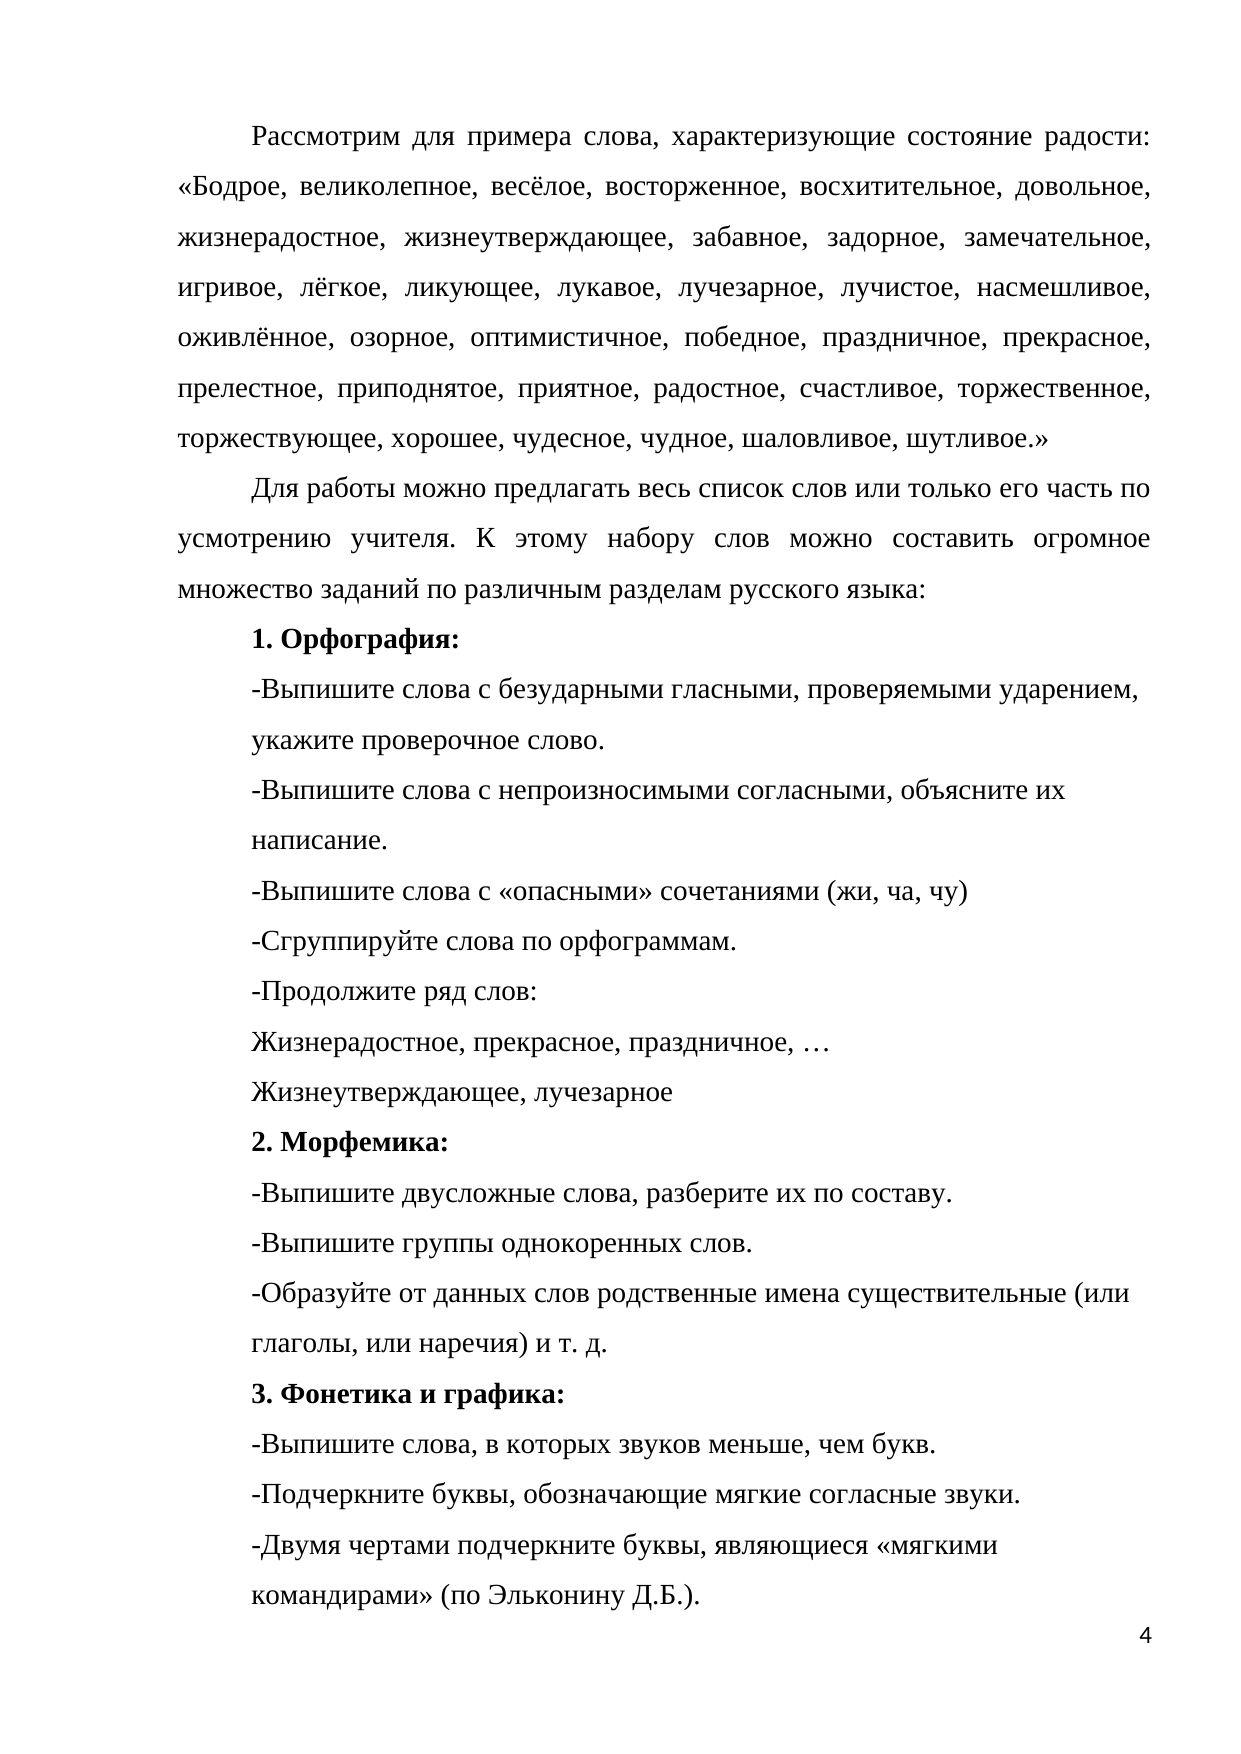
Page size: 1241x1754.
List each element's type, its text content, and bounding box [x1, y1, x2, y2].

text написание. [177, 822, 1152, 856]
text -Образуйте от данных слов родственные имена существительные (или [177, 1275, 1152, 1309]
text -Выпишите слова с безударными гласными, проверяемыми ударением, [177, 672, 1152, 705]
text -Выпишите слова, в которых звуков меньше, чем букв. [177, 1426, 1152, 1460]
text -Продолжите ряд слов: [177, 973, 1152, 1007]
text -Выпишите слова с непроизносимыми согласными, объясните их [177, 772, 1152, 806]
text Рассмотрим для примера слова, характеризующие состояние радости: «Бодрое, великолепное, весёлое, восторженное, восхитительное, довольное, жизнерадостное, жизнеутверждающее, забавное, задорное, замечательное, игривое, лёгкое, ликующее, лукавое, лучезарное, лучистое, насмешливое, оживлённое, озорное, оптимистичное, победное, праздничное, прекрасное, прелестное, приподнятое, приятное, радостное, счастливое, торжественное, торжествующее, хорошее, чудесное, чудное, шаловливое, шутливое.» [177, 118, 1152, 453]
text 3. Фонетика и графика: [177, 1376, 1152, 1409]
text Жизнеутверждающее, лучезарное [177, 1074, 1152, 1108]
text -Подчеркните буквы, обозначающие мягкие согласные звуки. [177, 1477, 1152, 1510]
text -Двумя чертами подчеркните буквы, являющиеся «мягкими [177, 1527, 1152, 1560]
text 2. Морфемика: [177, 1124, 1152, 1158]
text глаголы, или наречия) и т. д. [177, 1326, 1152, 1359]
text -Сгруппируйте слова по орфограммам. [177, 923, 1152, 957]
text 1. Орфография: [177, 621, 1152, 655]
text Жизнерадостное, прекрасное, праздничное, … [177, 1024, 1152, 1057]
text -Выпишите слова с «опасными» сочетаниями (жи, ча, чу) [177, 873, 1152, 906]
text -Выпишите двусложные слова, разберите их по составу. [177, 1175, 1152, 1208]
text Для работы можно предлагать весь список слов или только его часть по усмотрению учителя. К этому набору слов можно составить огромное множество заданий по различным разделам русского языка: [177, 470, 1152, 604]
text командирами» (по Эльконину Д.Б.). [177, 1577, 1152, 1611]
text укажите проверочное слово. [177, 722, 1152, 755]
text -Выпишите группы однокоренных слов. [177, 1225, 1152, 1258]
